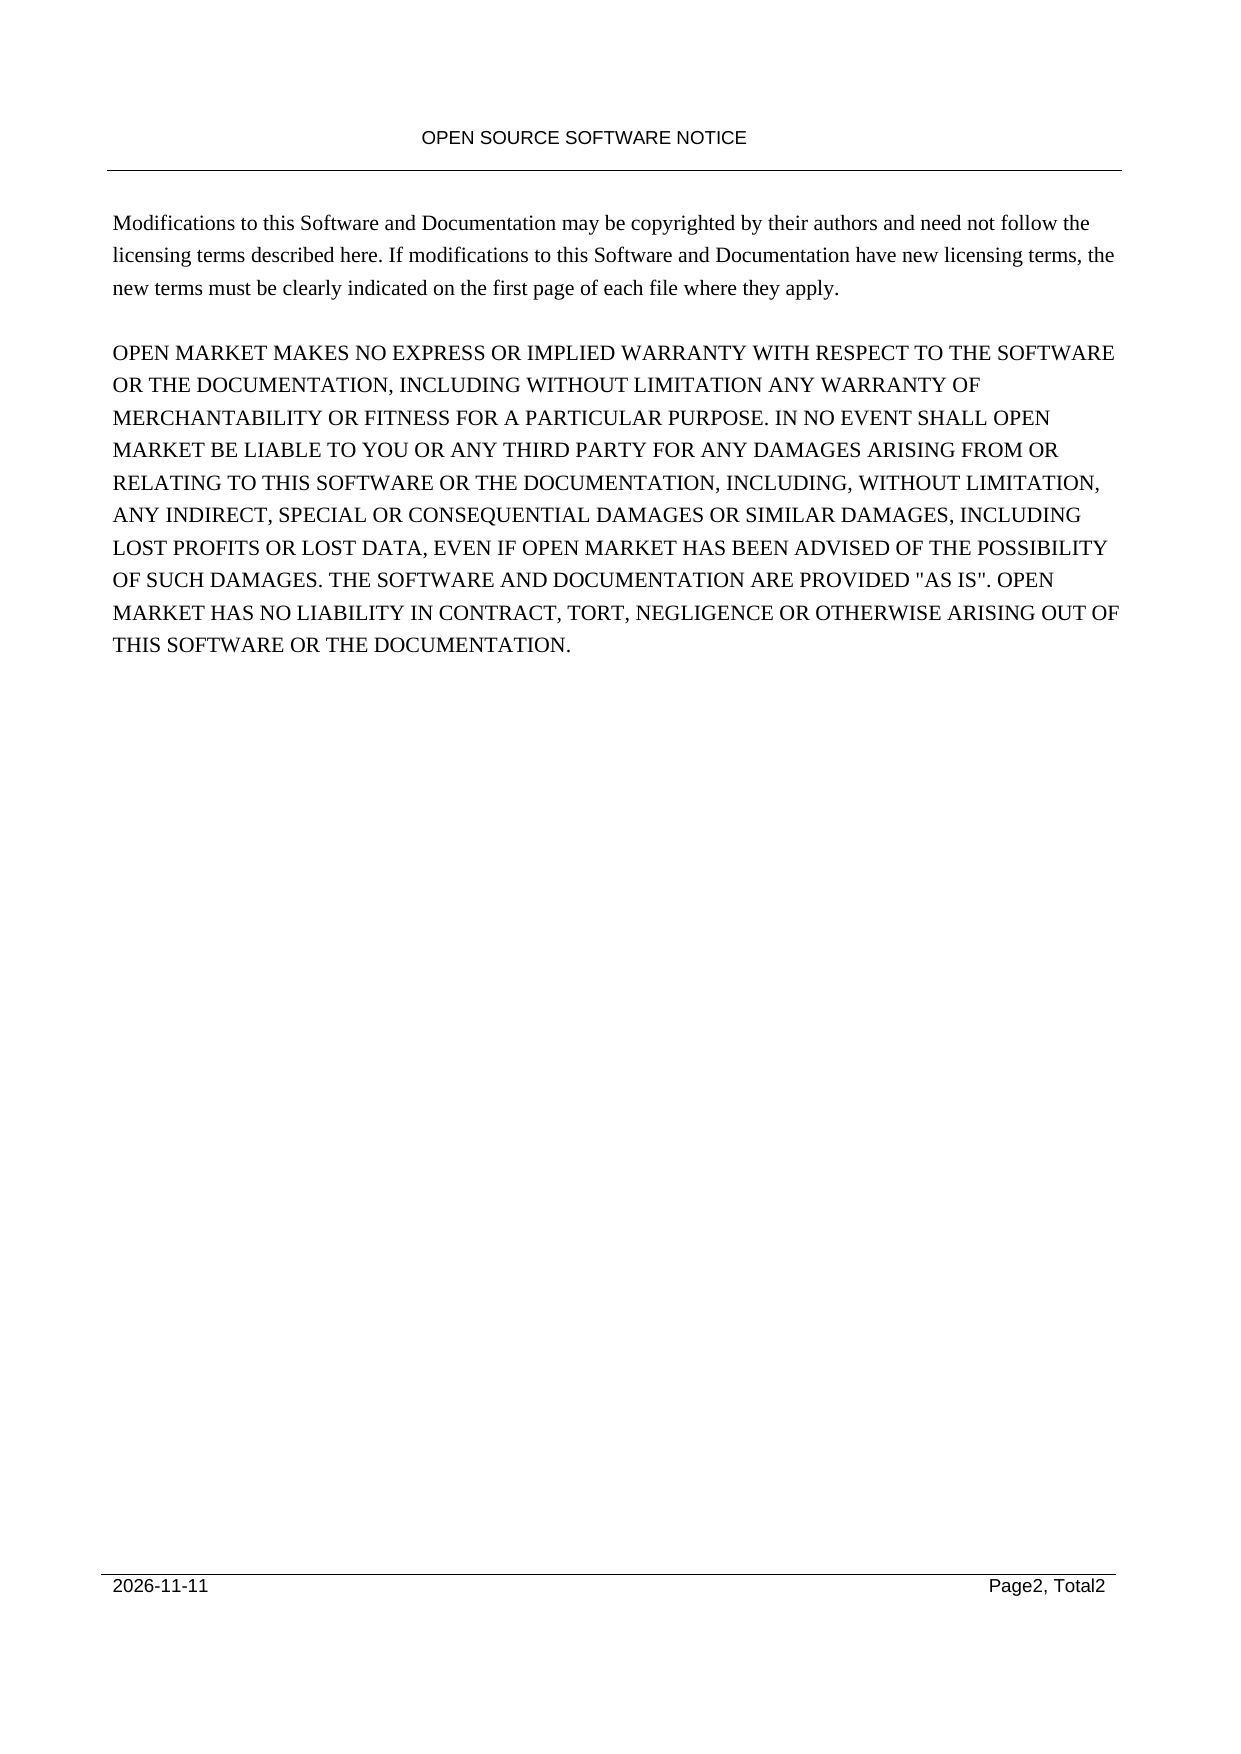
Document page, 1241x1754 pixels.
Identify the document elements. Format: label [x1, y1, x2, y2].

text [112, 206, 1128, 694]
